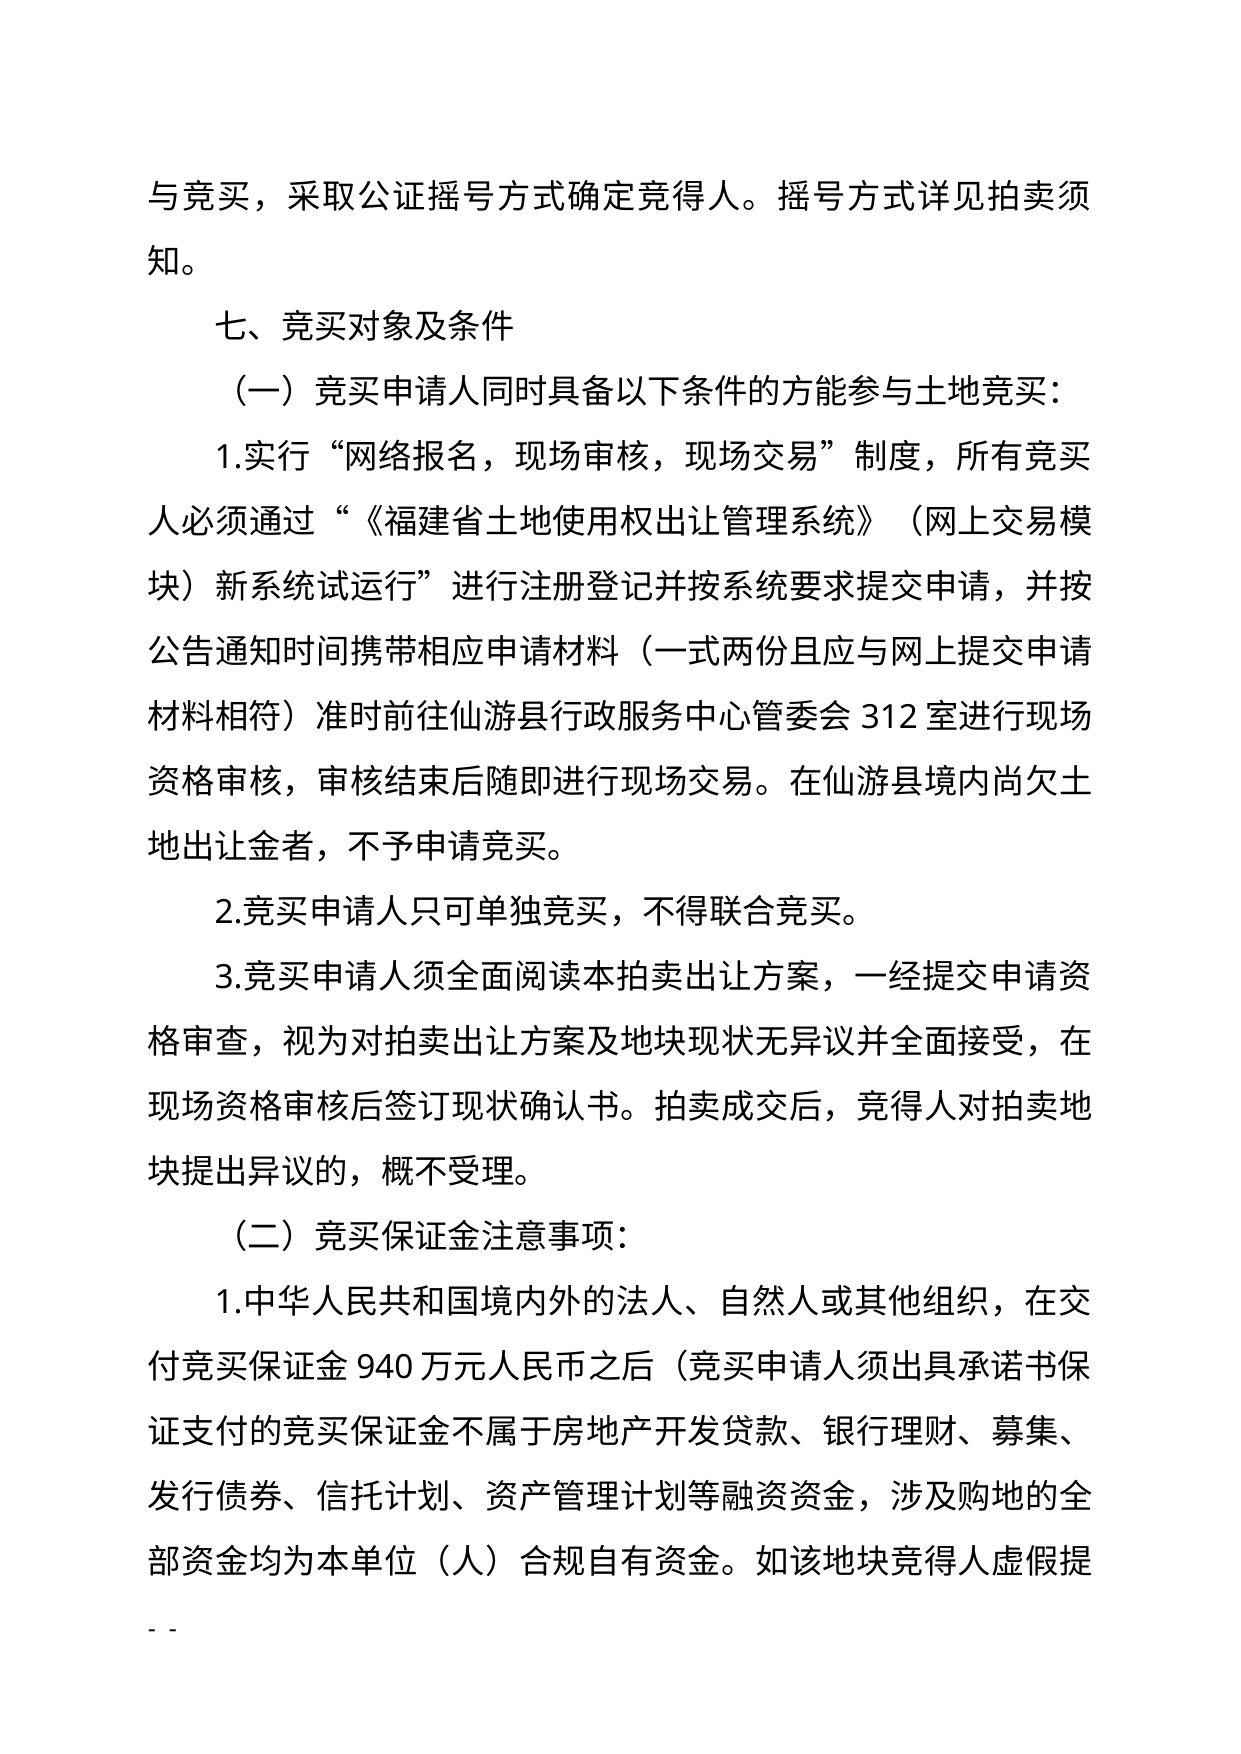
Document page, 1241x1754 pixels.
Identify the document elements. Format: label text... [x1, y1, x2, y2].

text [148, 1267, 1093, 1592]
text 2.竞买申请人只可单独竞买，不得联合竞买。 [148, 877, 1093, 942]
text （一）竞买申请人同时具备以下条件的方能参与土地竞买： [148, 357, 1093, 422]
text （二）竞买保证金注意事项： [148, 1202, 1093, 1267]
text 1.实行“网络报名，现场审核，现场交易”制度，所有竞买人必须通过“《福建省土地使用权出让管理系统》（网上交易模块）新系统试运行”进行注册登记并按系统要求提交申请，并按公告通知时间携带相应申请材料（一式两份且应与网上提交申请材料相符）准时前往仙游县行政服务中心管委会312室进行现场资格审核，审核结束后随即进行现场交易。在仙游县境内尚欠土地出让金者，不予申请竞买。 [148, 422, 1093, 877]
text 七、竞买对象及条件 [148, 292, 1093, 357]
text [148, 162, 1093, 292]
text 3.竞买申请人须全面阅读本拍卖出让方案，一经提交申请资格审查，视为对拍卖出让方案及地块现状无异议并全面接受，在现场资格审核后签订现状确认书。拍卖成交后，竞得人对拍卖地块提出异议的，概不受理。 [148, 942, 1093, 1202]
